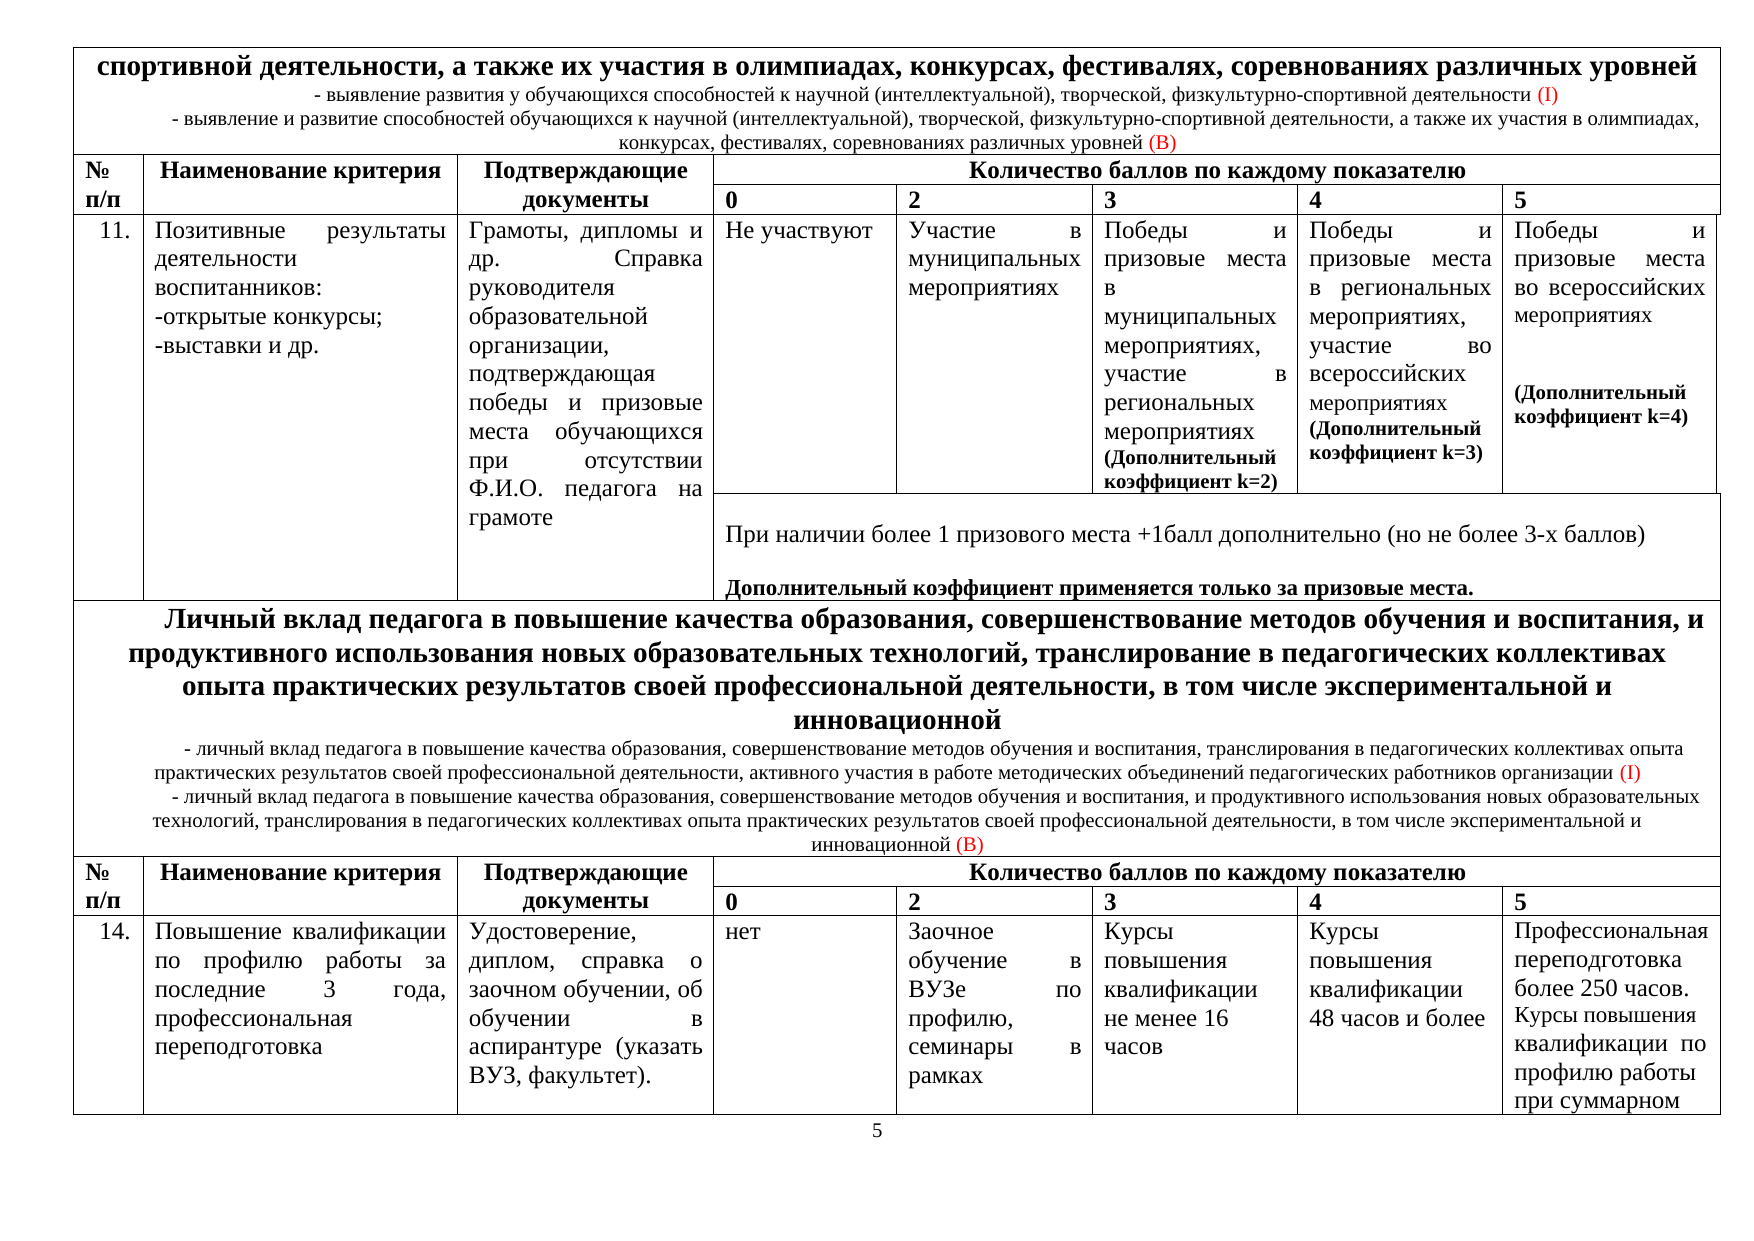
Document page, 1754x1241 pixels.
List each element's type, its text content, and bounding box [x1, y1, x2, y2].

table_cell 2 [897, 185, 1092, 214]
table_cell [74, 916, 143, 1114]
table_cell Победы и призовые места в региональных мероприятиях, участие во всероссийских мероприятиях (Дополнительный коэффициент k=3) [1298, 215, 1502, 493]
table_cell 5 [1503, 887, 1720, 915]
table_cell Победы и призовые места во всероссийских мероприятиях (Дополнительный коэффициент k=4) [1503, 215, 1716, 493]
table_cell Грамоты, дипломы и др. Справка руководителя образовательной организации, подтверждающая победы и призовые места обучающихся при отсутствии Ф.И.О. педагога на грамоте [458, 215, 713, 600]
table_cell Не участвуют [714, 215, 896, 493]
table_cell 5 [1503, 185, 1720, 214]
table_cell 4 [1298, 887, 1502, 915]
table_cell 3 [1093, 887, 1297, 915]
table_cell 4 [1298, 185, 1502, 214]
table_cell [1093, 916, 1297, 1114]
table_cell Участие в муниципальных мероприятиях [897, 215, 1092, 493]
table_cell Победы и призовые места в муниципальных мероприятиях, участие в региональных мероприятиях (Дополнительный коэффициент k=2) [1093, 215, 1297, 493]
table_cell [1503, 916, 1720, 1114]
table_cell Наименование критерия [144, 857, 457, 915]
table_cell Количество баллов по каждому показателю [714, 857, 1720, 886]
table_cell Количество баллов по каждому показателю [714, 155, 1720, 184]
table_cell Личный вклад педагога в повышение качества образования, совершенствование методов обучения и воспитания, и продуктивного использования новых образовательных технологий, транслирование в педагогических коллективах опыта практических результатов своей профессиональной деятельности, в том числе экспериментальной и инновационной - личный вклад педагога в повышение качества образования, совершенствование методов обучения и воспитания, транслирования в педагогических коллективах опыта практических результатов своей профессиональной деятельности, активного участия в работе методических объединений педагогических работников организации (I) - личный вклад педагога в повышение качества образования, совершенствование методов обучения и воспитания, и продуктивного использования новых образовательных технологий, транслирования в педагогических коллективах опыта практических результатов своей профессиональной деятельности, в том числе экспериментальной и инновационной (В) [74, 601, 1720, 856]
table_cell Наименование критерия [144, 155, 457, 214]
table_cell нет [714, 916, 896, 1114]
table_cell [1298, 916, 1502, 1114]
table_cell № п/п [74, 857, 143, 915]
table_cell [74, 215, 143, 600]
table_cell При наличии более 1 призового места +1балл дополнительно (но не более 3-х баллов) Дополнительный коэффициент применяется только за призовые места. [714, 494, 1720, 600]
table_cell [144, 916, 457, 1114]
table_cell Подтверждающие документы [458, 155, 713, 214]
table_cell Подтверждающие документы [458, 857, 713, 915]
table_cell 0 [714, 887, 896, 915]
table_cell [897, 916, 1092, 1114]
table_cell Позитивные результаты деятельности воспитанников: -открытые конкурсы; -выставки и др. [144, 215, 457, 600]
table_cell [458, 916, 713, 1114]
table_cell 0 [714, 185, 896, 214]
table_cell № п/п [74, 155, 143, 214]
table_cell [74, 48, 1720, 154]
table_cell 3 [1093, 185, 1297, 214]
table_cell 2 [897, 887, 1092, 915]
